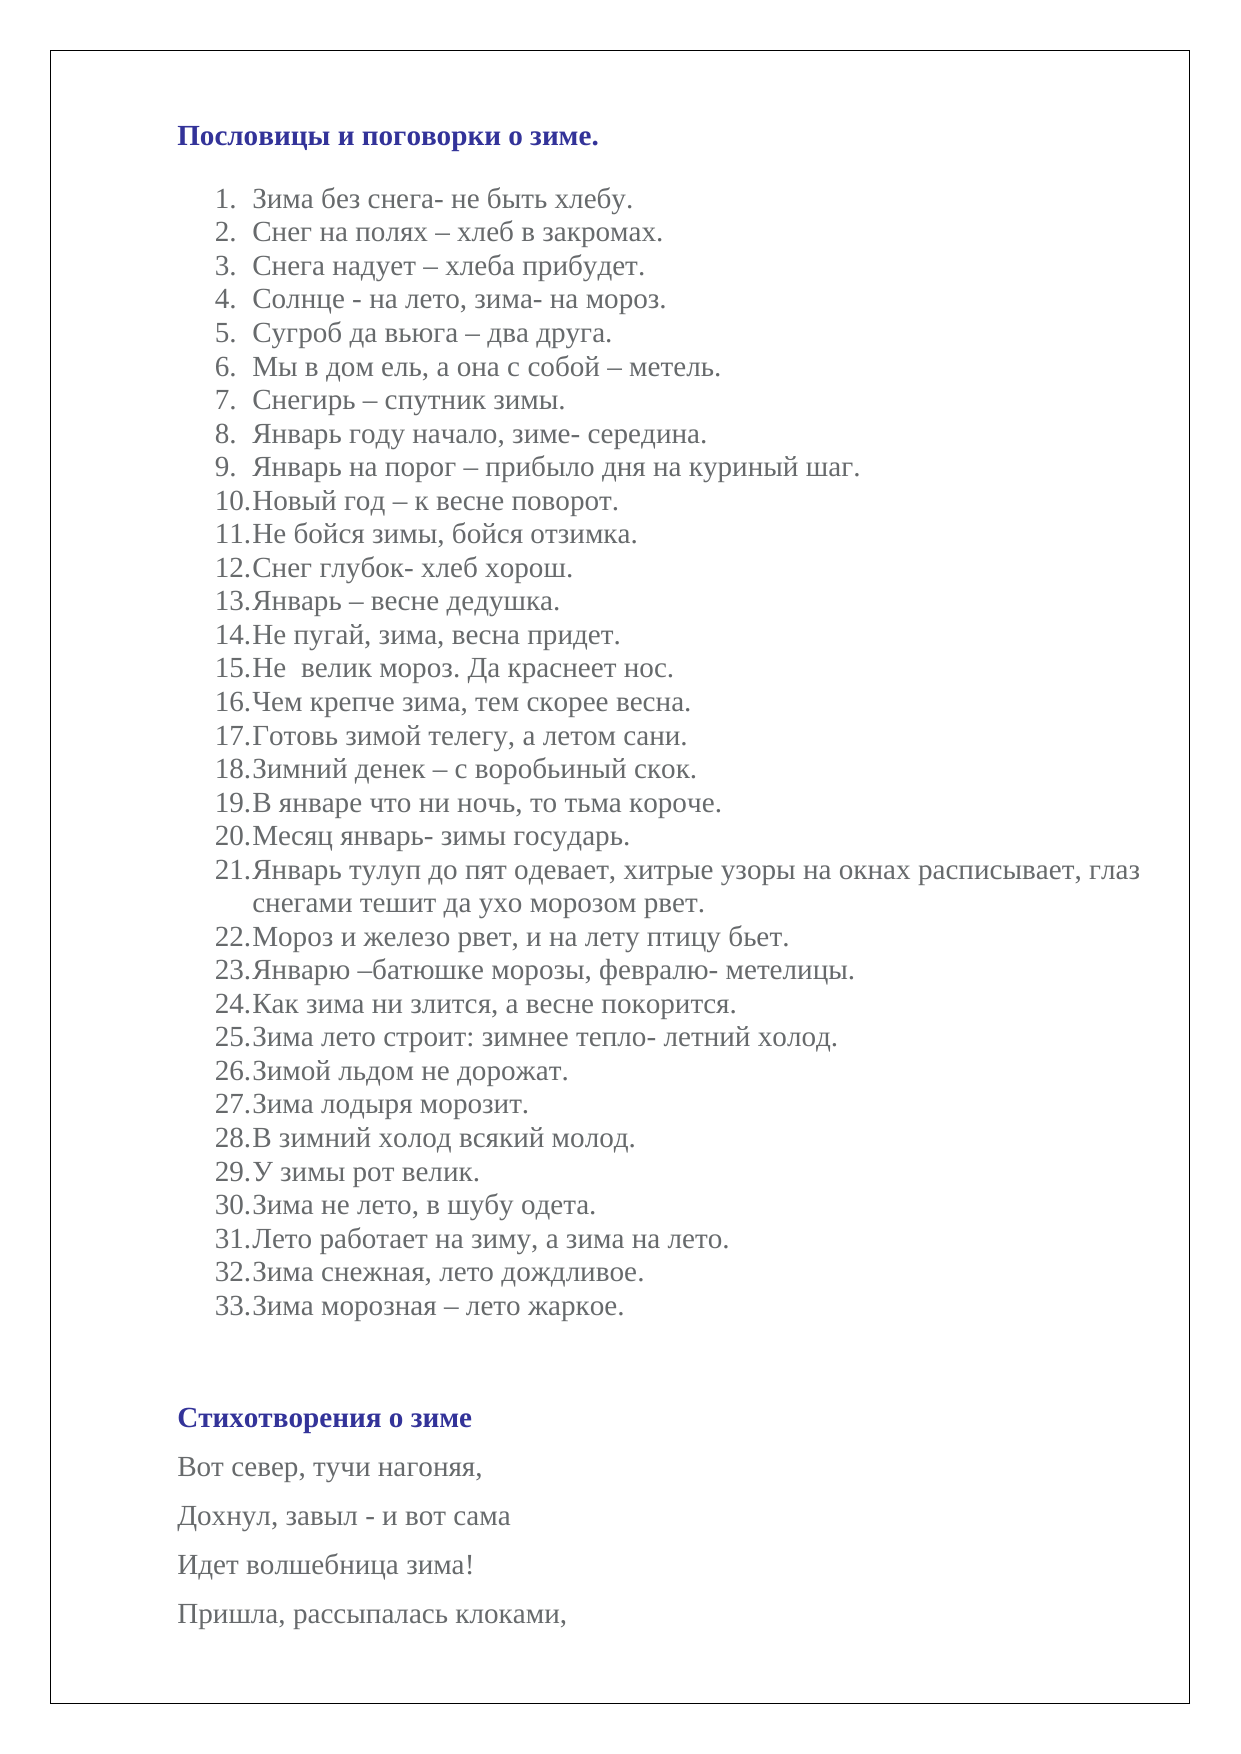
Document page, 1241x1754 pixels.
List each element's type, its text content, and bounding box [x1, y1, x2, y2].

list У зимы рот велик. [214, 1154, 1152, 1187]
list Снега надует – хлеба прибудет. [214, 248, 1152, 282]
text Стихотворения о зиме [177, 1400, 1152, 1433]
list Снег на полях – хлеб в закромах. [214, 214, 1152, 248]
list Лето работает на зиму, а зима на лето. [214, 1221, 1152, 1254]
text Идет волшебница зима! [177, 1547, 1152, 1581]
list Мы в дом ель, а она с собой – метель. [214, 349, 1152, 382]
list Сугроб да вьюга – два друга. [214, 315, 1152, 349]
list Зима не лето, в шубу одета. [214, 1187, 1152, 1221]
list Зима без снега- не быть хлебу. [214, 181, 1152, 214]
text Дохнул, завыл - и вот сама [177, 1498, 1152, 1532]
list Не бойся зимы, бойся отзимка. [214, 516, 1152, 550]
list Зима снежная, лето дождливое. [214, 1254, 1152, 1288]
list Январь – весне дедушка. [214, 583, 1152, 617]
list Январь на порог – прибыло дня на куриный шаг. [214, 449, 1152, 483]
list Как зима ни злится, а весне покорится. [214, 986, 1152, 1019]
list Январь тулуп до пят одевает, хитрые узоры на окнах расписывает, глаз снегами тешит да ухо морозом рвет. [214, 852, 1152, 919]
list Зима лето строит: зимнее тепло- летний холод. [214, 1019, 1152, 1053]
list Чем крепче зима, тем скорее весна. [214, 684, 1152, 718]
list В зимний холод всякий молод. [214, 1120, 1152, 1154]
list Готовь зимой телегу, а летом сани. [214, 718, 1152, 751]
list В январе что ни ночь, то тьма короче. [214, 785, 1152, 818]
list Зима морозная – лето жаркое. [214, 1288, 1152, 1321]
text Вот север, тучи нагоняя, [177, 1449, 1152, 1482]
list Зимой льдом не дорожат. [214, 1053, 1152, 1087]
list Месяц январь- зимы государь. [214, 818, 1152, 852]
text Пословицы и поговорки о зиме. [177, 118, 1152, 152]
list Зима лодыря морозит. [214, 1087, 1152, 1120]
list Не велик мороз. Да краснеет нос. [214, 651, 1152, 684]
list Новый год – к весне поворот. [214, 483, 1152, 516]
text Пришла, рассыпалась клоками, [177, 1596, 1152, 1630]
list Мороз и железо рвет, и на лету птицу бьет. [214, 919, 1152, 952]
list Январь году начало, зиме- середина. [214, 416, 1152, 449]
list Зимний денек – с воробьиный скок. [214, 751, 1152, 785]
list Январю –батюшке морозы, февралю- метелицы. [214, 952, 1152, 986]
list Снег глубок- хлеб хорош. [214, 550, 1152, 583]
list Солнце - на лето, зима- на мороз. [214, 282, 1152, 315]
list Снегирь – спутник зимы. [214, 382, 1152, 416]
list Не пугай, зима, весна придет. [214, 617, 1152, 651]
